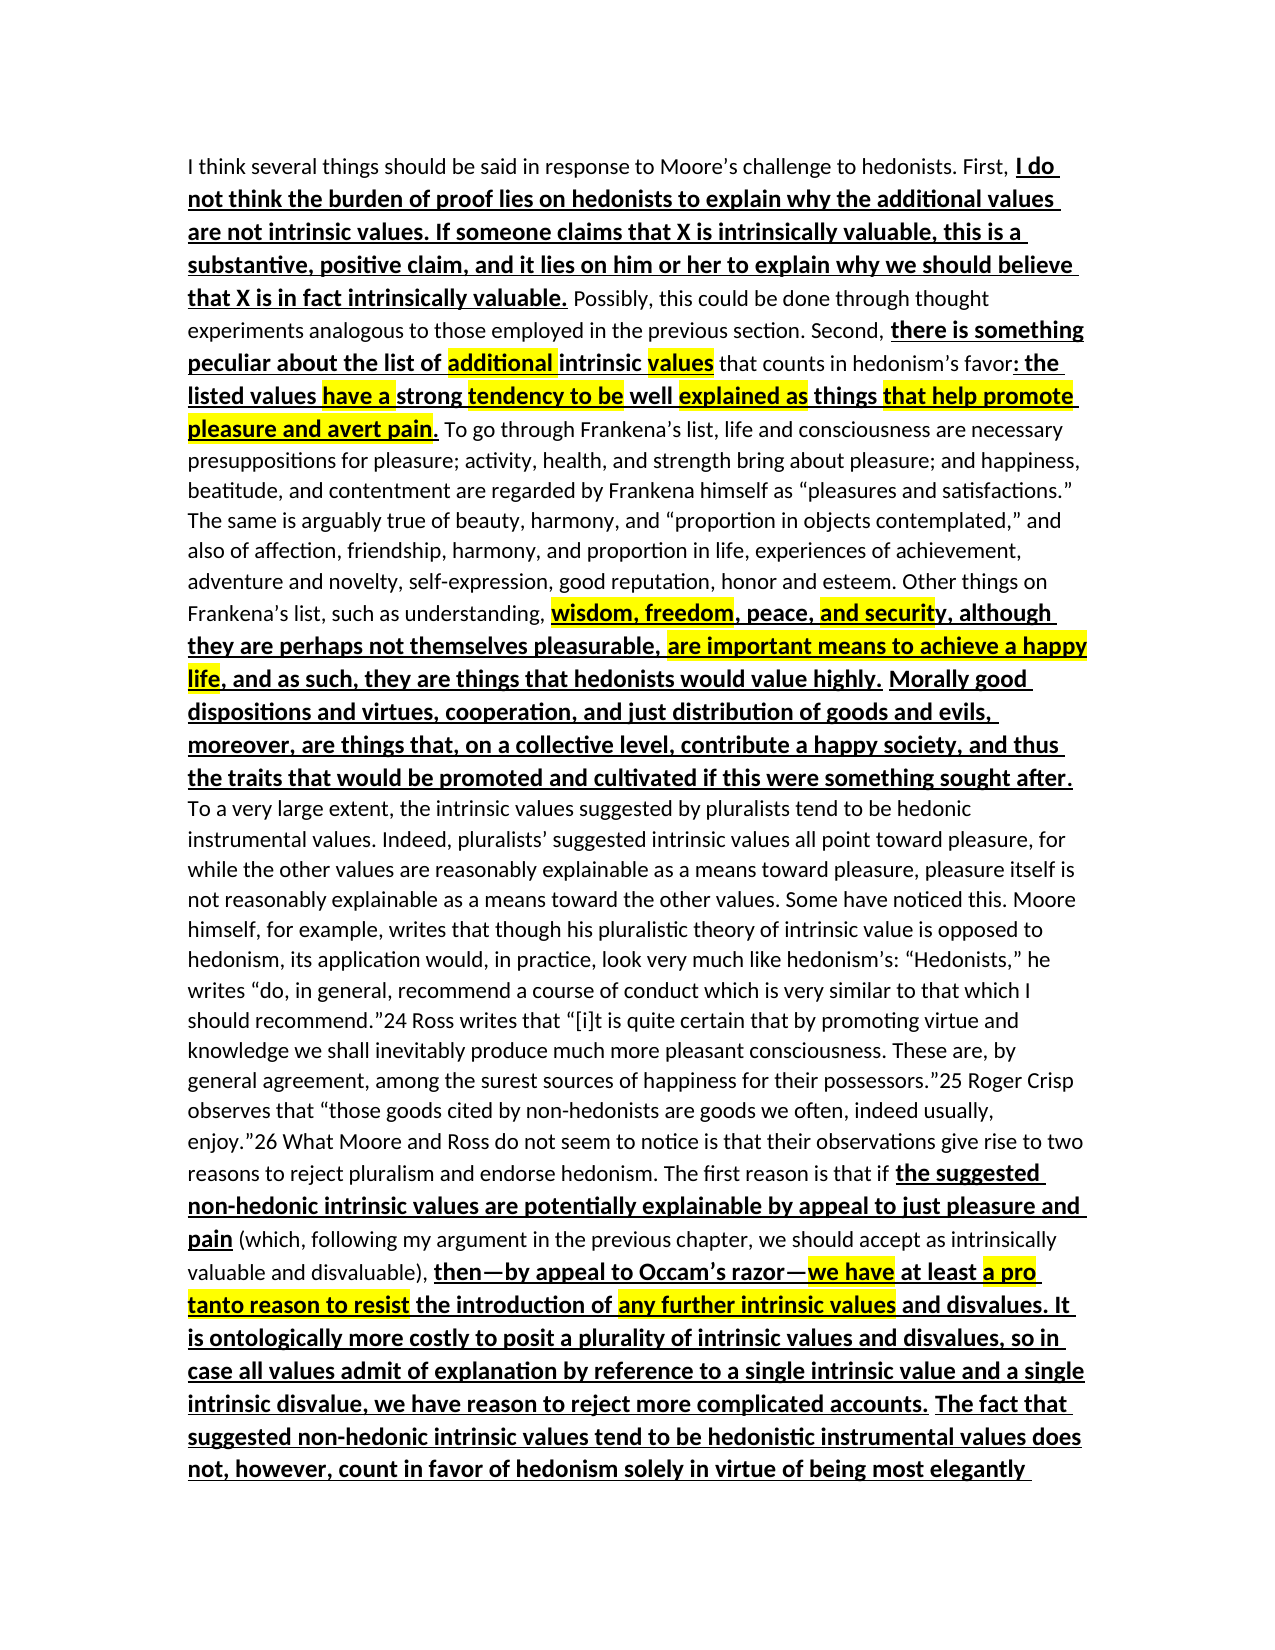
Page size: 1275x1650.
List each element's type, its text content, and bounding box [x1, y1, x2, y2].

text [187, 1217, 1087, 1484]
